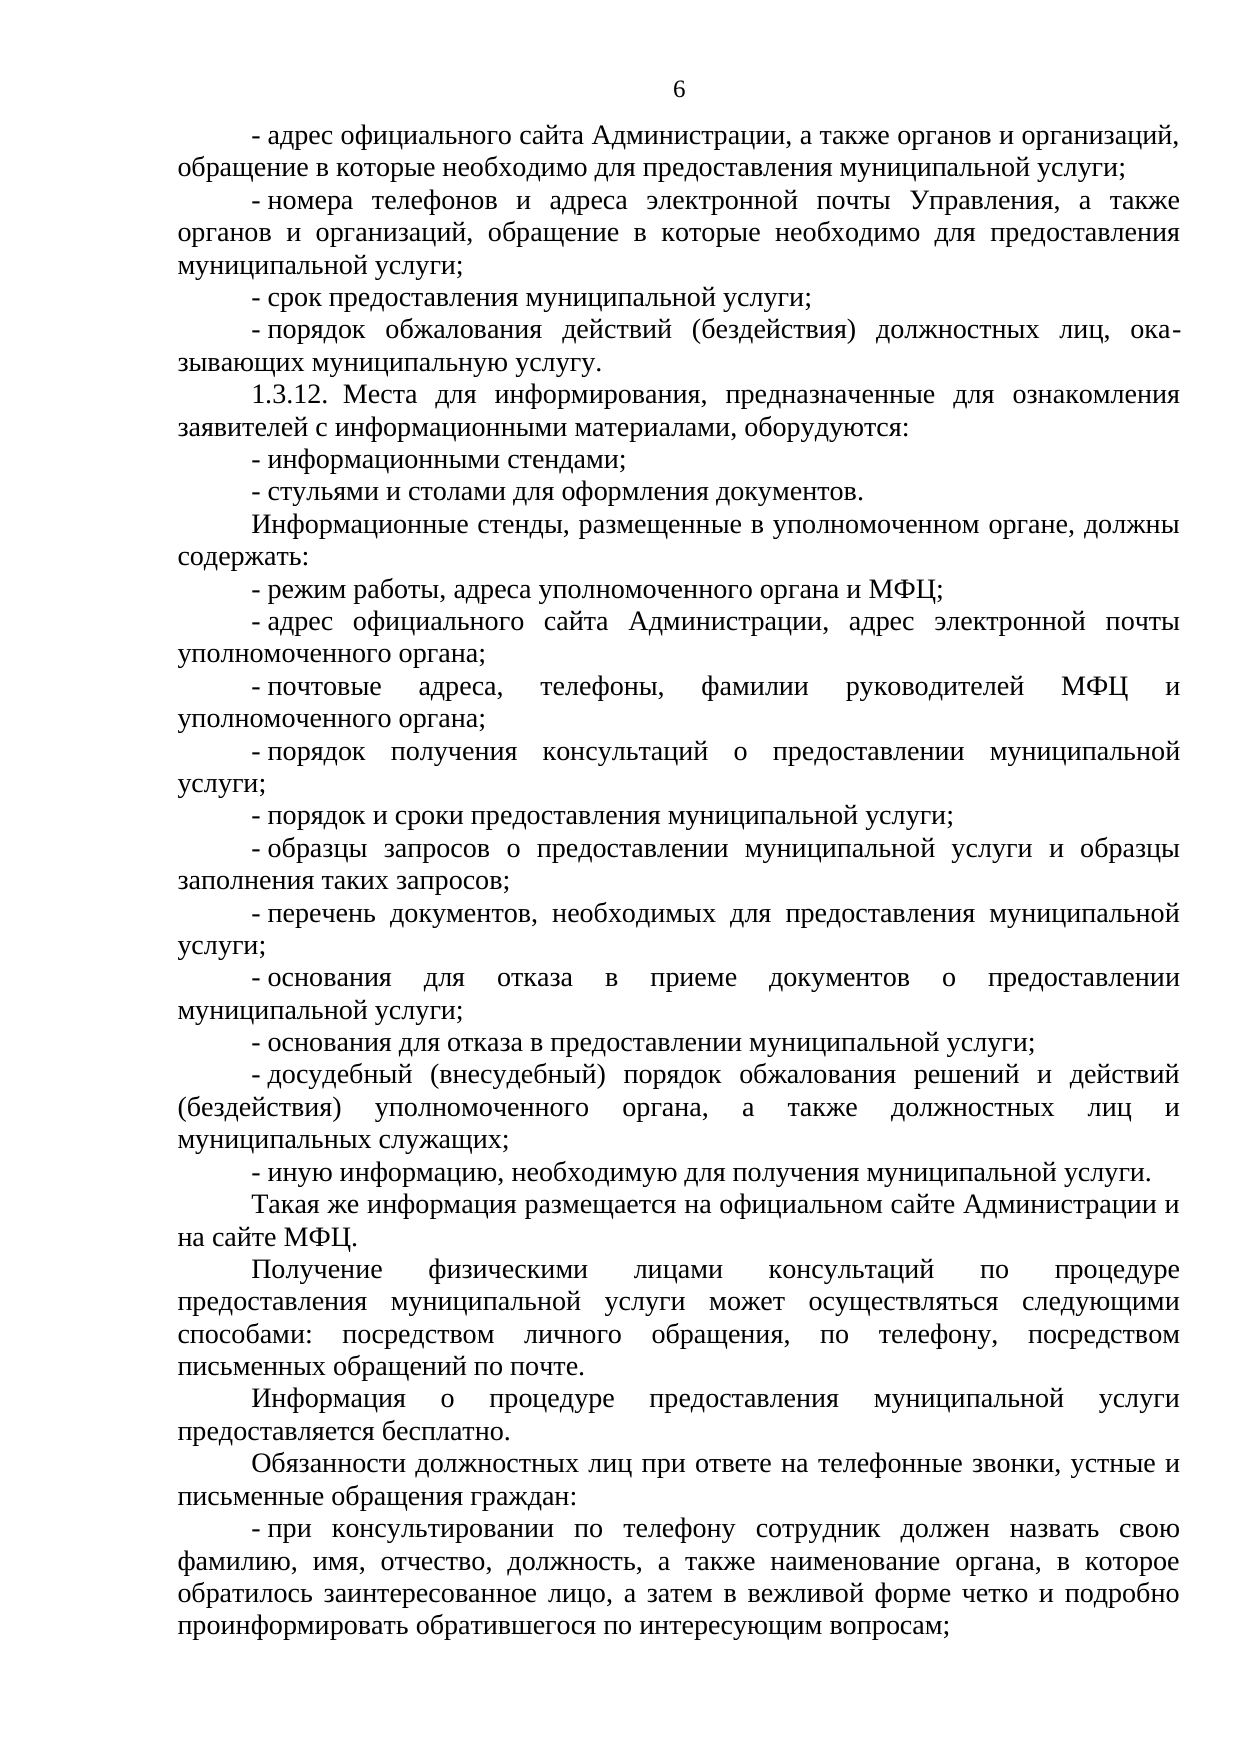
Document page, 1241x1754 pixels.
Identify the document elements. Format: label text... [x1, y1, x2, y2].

text - при консультировании по телефону сотрудник должен назвать свою фамилию, имя, отчество, должность, а также наименование органа, в которое обратилось заинтересованное лицо, а затем в вежливой форме четко и подробно проинформировать обратившегося по интересующим вопросам; [177, 1511, 1181, 1641]
text - основания для отказа в приеме документов о предоставлении муниципальной услуги; [177, 960, 1181, 1025]
text Получение физическими лицами консультаций по процедуре предоставления муниципальной услуги может осуществляться следующими способами: посредством личного обращения, по телефону, посредством письменных обращений по почте. [177, 1252, 1181, 1382]
text - режим работы, адреса уполномоченного органа и МФЦ; [177, 572, 1181, 604]
text - образцы запросов о предоставлении муниципальной услуги и образцы заполнения таких запросов; [177, 831, 1181, 896]
text - номера телефонов и адреса электронной почты Управления, а также органов и организаций, обращение в которые необходимо для предоставления муниципальной услуги; [177, 183, 1181, 280]
text Информационные стенды, размещенные в уполномоченном органе, должны содержать: [177, 507, 1181, 572]
text - порядок получения консультаций о предоставлении муниципальной услуги; [177, 734, 1181, 798]
text - почтовые адреса, телефоны, фамилии руководителей МФЦ и уполномоченного органа; [177, 669, 1181, 734]
text 1.3.12. Места для информирования, предназначенные для ознакомления заявителей с информационными материалами, оборудуются: [177, 377, 1181, 442]
text - иную информацию, необходимую для получения муниципальной услуги. [177, 1155, 1181, 1187]
text - основания для отказа в предоставлении муниципальной услуги; [177, 1025, 1181, 1058]
text Такая же информация размещается на официальном сайте Администрации и на сайте МФЦ. [177, 1187, 1181, 1252]
text - адрес официального сайта Администрации, а также органов и организаций, обращение в которые необходимо для предоставления муниципальной услуги; [177, 118, 1181, 183]
text - стульями и столами для оформления документов. [177, 474, 1181, 507]
text - досудебный (внесудебный) порядок обжалования решений и действий (бездействия) уполномоченного органа, а также должностных лиц и муниципальных служащих; [177, 1058, 1181, 1155]
text - адрес официального сайта Администрации, адрес электронной почты уполномоченного органа; [177, 604, 1181, 669]
text - информационными стендами; [177, 442, 1181, 474]
text - порядок обжалования действий (бездействия) должностных лиц, оказывающих муниципальную услугу. [177, 312, 1181, 377]
text - срок предоставления муниципальной услуги; [177, 280, 1181, 312]
text Информация о процедуре предоставления муниципальной услуги предоставляется бесплатно. [177, 1382, 1181, 1446]
text - порядок и сроки предоставления муниципальной услуги; [177, 798, 1181, 831]
text - перечень документов, необходимых для предоставления муниципальной услуги; [177, 896, 1181, 960]
text Обязанности должностных лиц при ответе на телефонные звонки, устные и письменные обращения граждан: [177, 1446, 1181, 1511]
